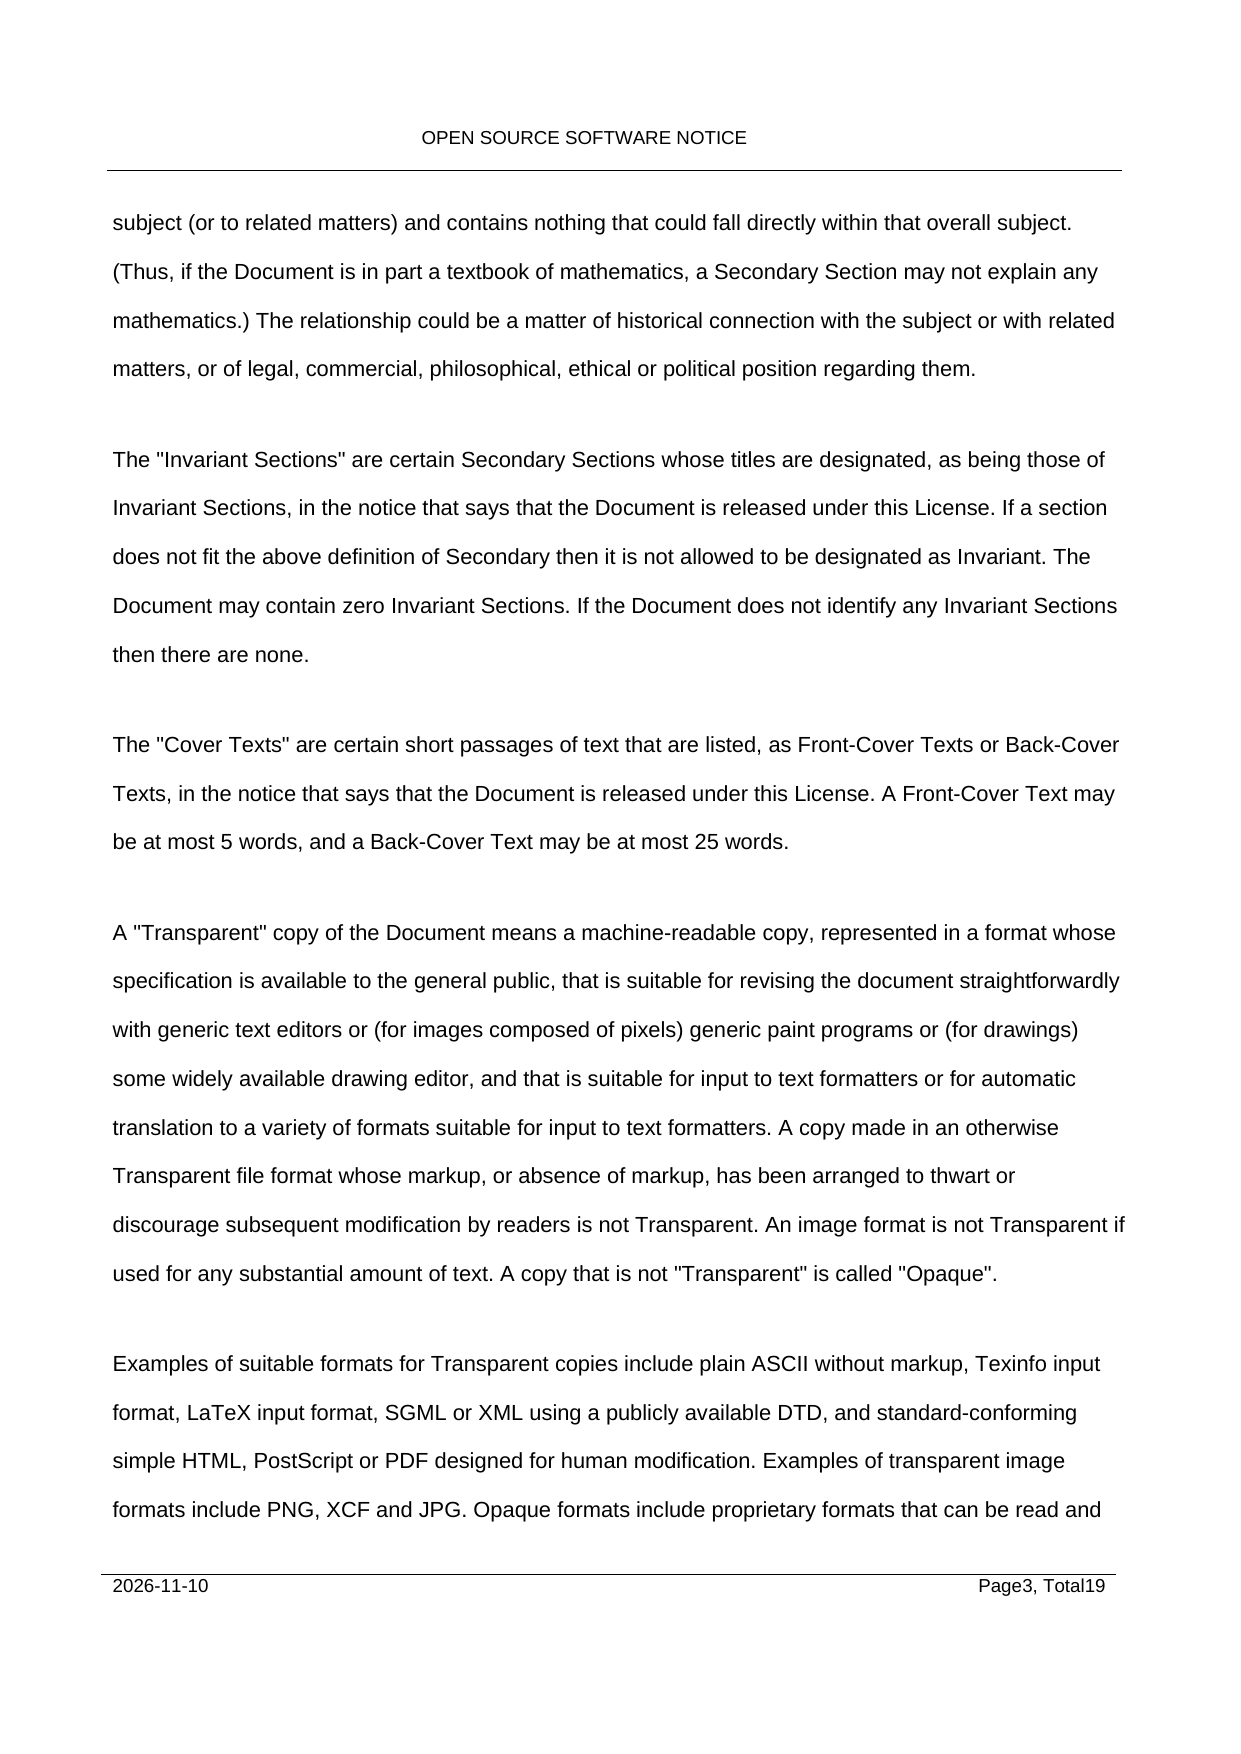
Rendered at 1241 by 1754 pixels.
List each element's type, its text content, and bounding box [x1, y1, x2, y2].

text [112, 1347, 1128, 1526]
text A "Transparent" copy of the Document means a machine-readable copy, represented in a format whose specification is available to the general public, that is suitable for revising the document straightforwardly with generic text editors or (for images composed of pixels) generic paint programs or (for drawings) some widely available drawing editor, and that is suitable for input to text formatters or for automatic translation to a variety of formats suitable for input to text formatters. A copy made in an otherwise Transparent file format whose markup, or absence of markup, has been arranged to thwart or discourage subsequent modification by readers is not Transparent. An image format is not Transparent if used for any substantial amount of text. A copy that is not "Transparent" is called "Opaque". [112, 916, 1128, 1289]
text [112, 206, 1128, 385]
text The "Cover Texts" are certain short passages of text that are listed, as Front-Cover Texts or Back-Cover Texts, in the notice that says that the Document is released under this License. A Front-Cover Text may be at most 5 words, and a Back-Cover Text may be at most 25 words. [112, 728, 1128, 858]
text The "Invariant Sections" are certain Secondary Sections whose titles are designated, as being those of Invariant Sections, in the notice that says that the Document is released under this License. If a section does not fit the above definition of Secondary then it is not allowed to be designated as Invariant. The Document may contain zero Invariant Sections. If the Document does not identify any Invariant Sections then there are none. [112, 443, 1128, 670]
